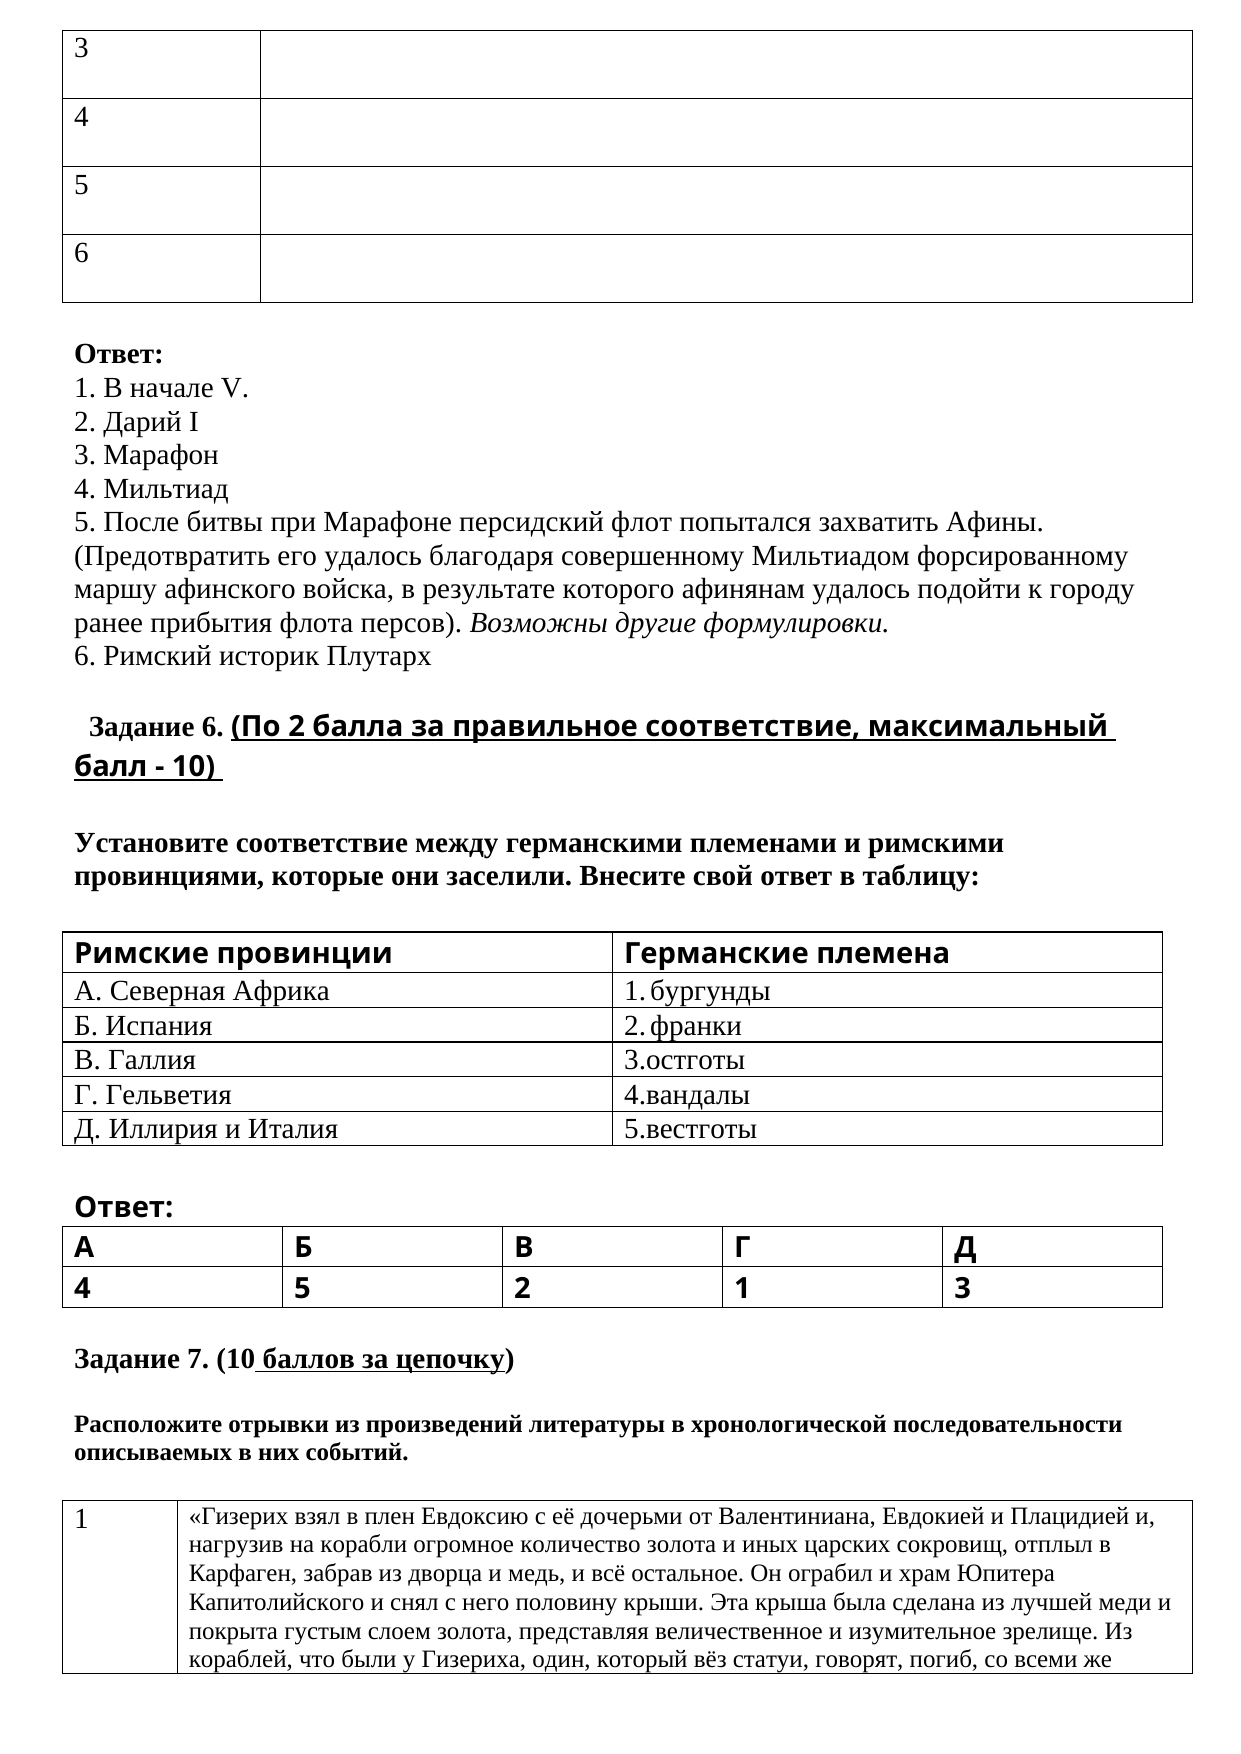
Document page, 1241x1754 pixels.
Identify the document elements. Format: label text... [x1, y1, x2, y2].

table_cell [261, 31, 1192, 98]
table_cell франки [613, 1008, 1162, 1041]
text 2. Дарий I [74, 404, 1181, 437]
text 1. В начале V. [74, 370, 1181, 404]
table_header Римские провинции [63, 933, 612, 972]
table_cell 3 [63, 31, 260, 98]
table_cell В. Галлия [63, 1043, 612, 1076]
table_cell 3.остготы [613, 1043, 1162, 1076]
table_cell Д. Иллирия и Италия [63, 1112, 612, 1145]
table_header Б [283, 1227, 502, 1266]
text Задание 6. (По 2 балла за правильное соответствие, максимальный балл - 10) [74, 706, 1181, 785]
table_cell 5 [63, 167, 260, 234]
table_cell 3 [943, 1267, 1162, 1307]
table_cell [261, 99, 1192, 166]
table_header 1 [63, 1501, 177, 1673]
table_cell 5 [283, 1267, 502, 1307]
text Установите соответствие между германскими племенами и римскими провинциями, которые они заселили. Внесите свой ответ в таблицу: [74, 825, 1181, 892]
table_cell 1 [723, 1267, 942, 1307]
text 6. Римский историк Плутарх [74, 638, 1181, 672]
table_cell 4 [63, 1267, 282, 1307]
text 5. После битвы при Марафоне персидский флот попытался захватить Афины. (Предотвратить его удалось благодаря совершенному Мильтиадом форсированному маршу афинского войска, в результате которого афинянам удалось подойти к городу ранее прибытия флота персов). Возможны другие формулировки. [74, 504, 1181, 638]
table_cell 4 [63, 99, 260, 166]
table_cell 6 [63, 235, 260, 302]
text 4. Мильтиад [74, 471, 1181, 504]
table_cell [261, 235, 1192, 302]
table_header Д [943, 1227, 1162, 1266]
text Ответ: [74, 337, 1181, 370]
table_cell 2 [503, 1267, 722, 1307]
text Ответ: [74, 1186, 1181, 1226]
table_cell 5.вестготы [613, 1112, 1162, 1145]
text 3. Марафон [74, 437, 1181, 471]
text Расположите отрывки из произведений литературы в хронологической последовательности описываемых в них событий. [74, 1409, 1181, 1466]
table_cell [261, 167, 1192, 234]
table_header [178, 1501, 1192, 1673]
table_cell бургунды [613, 973, 1162, 1007]
text Задание 7. (10 баллов за цепочку) [74, 1342, 1181, 1375]
table_header Германские племена [613, 933, 1162, 972]
table_cell А. Северная Африка [63, 973, 612, 1007]
table_cell Г. Гельветия [63, 1077, 612, 1111]
table_cell 4.вандалы [613, 1077, 1162, 1111]
table_header В [503, 1227, 722, 1266]
table_cell Б. Испания [63, 1008, 612, 1041]
table_header Г [723, 1227, 942, 1266]
table_header А [63, 1227, 282, 1266]
